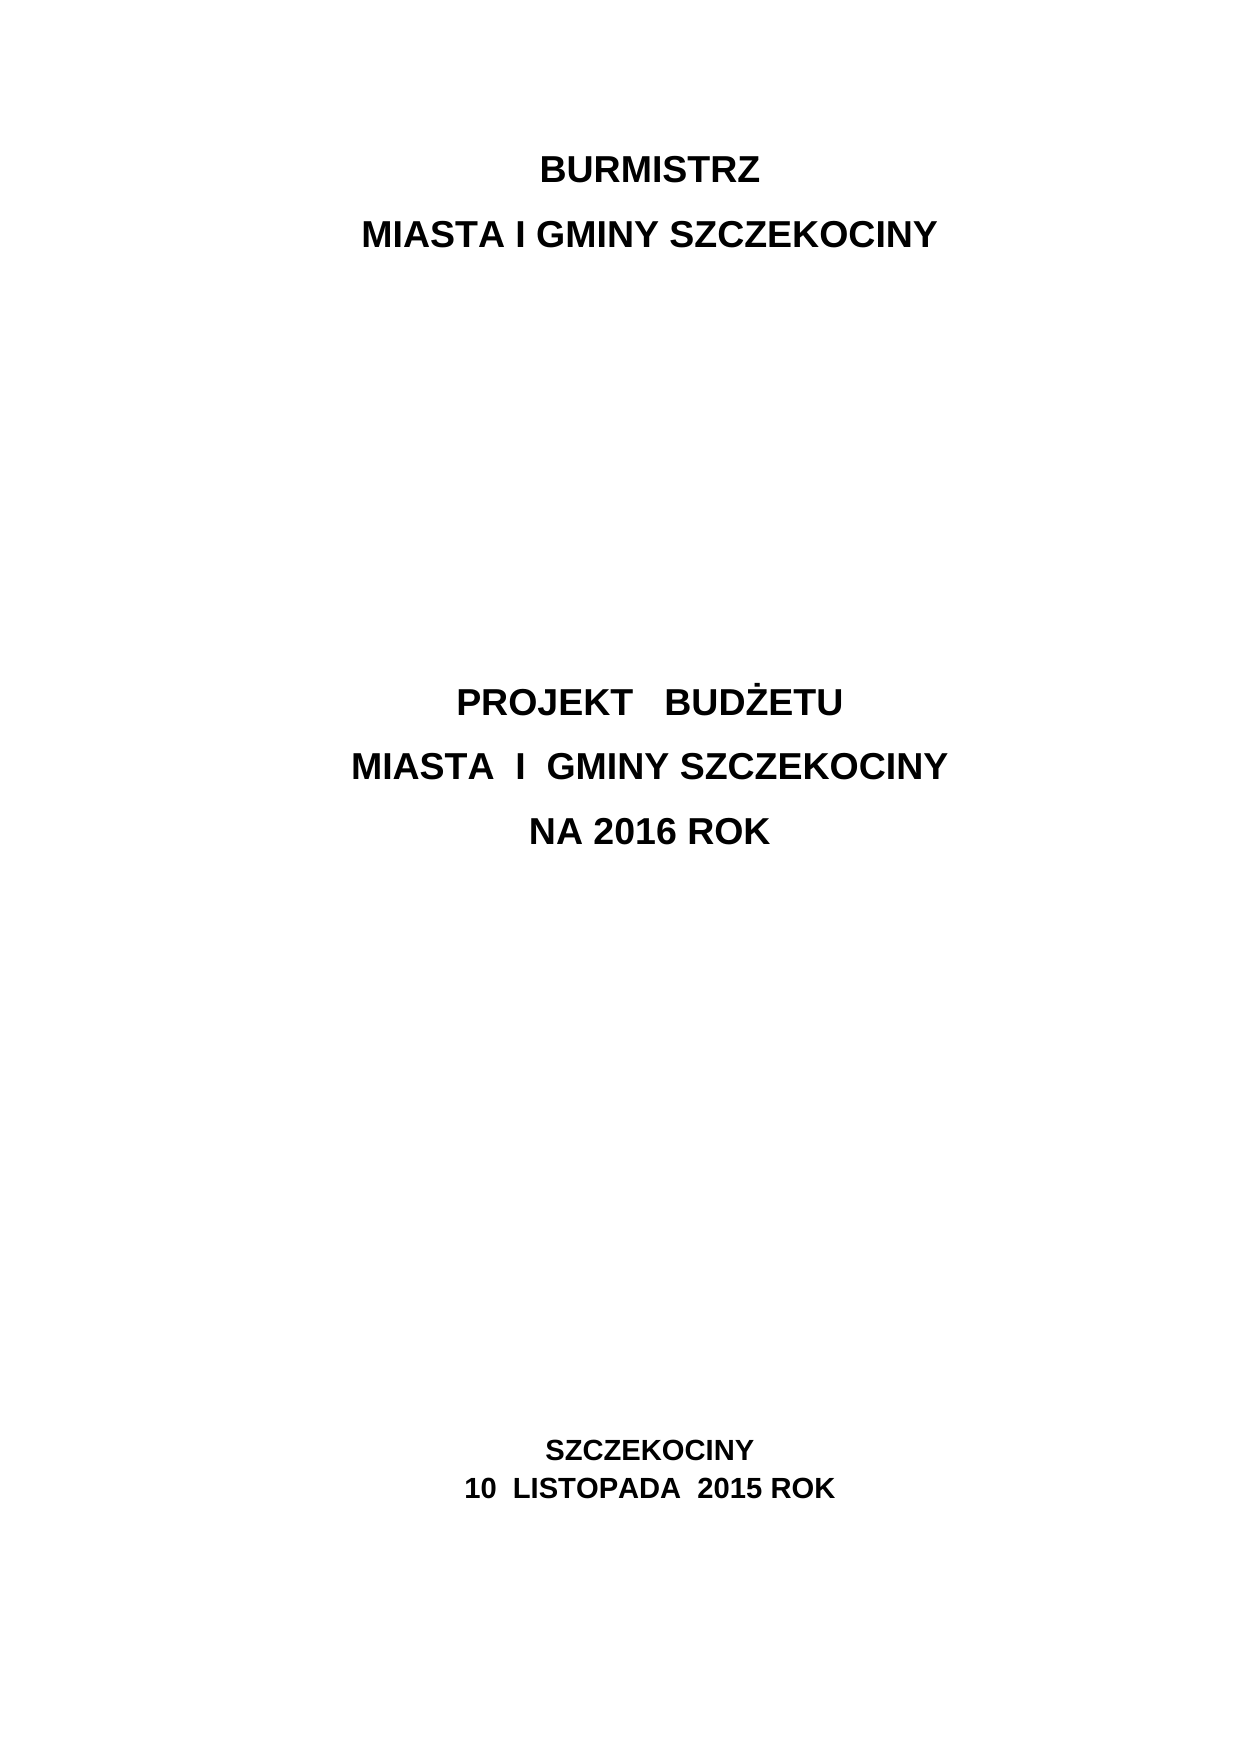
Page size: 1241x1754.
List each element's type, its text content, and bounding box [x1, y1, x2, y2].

text NA 2016 ROK [207, 809, 1093, 852]
text PROJEKT BUDŻETU [207, 680, 1093, 723]
text SZCZEKOCINY [207, 1433, 1093, 1467]
text MIASTA I GMINY SZCZEKOCINY [207, 212, 1093, 255]
text BURMISTRZ [207, 148, 1093, 191]
text 10 LISTOPADA 2015 ROK [207, 1472, 1093, 1505]
text MIASTA I GMINY SZCZEKOCINY [207, 744, 1093, 788]
